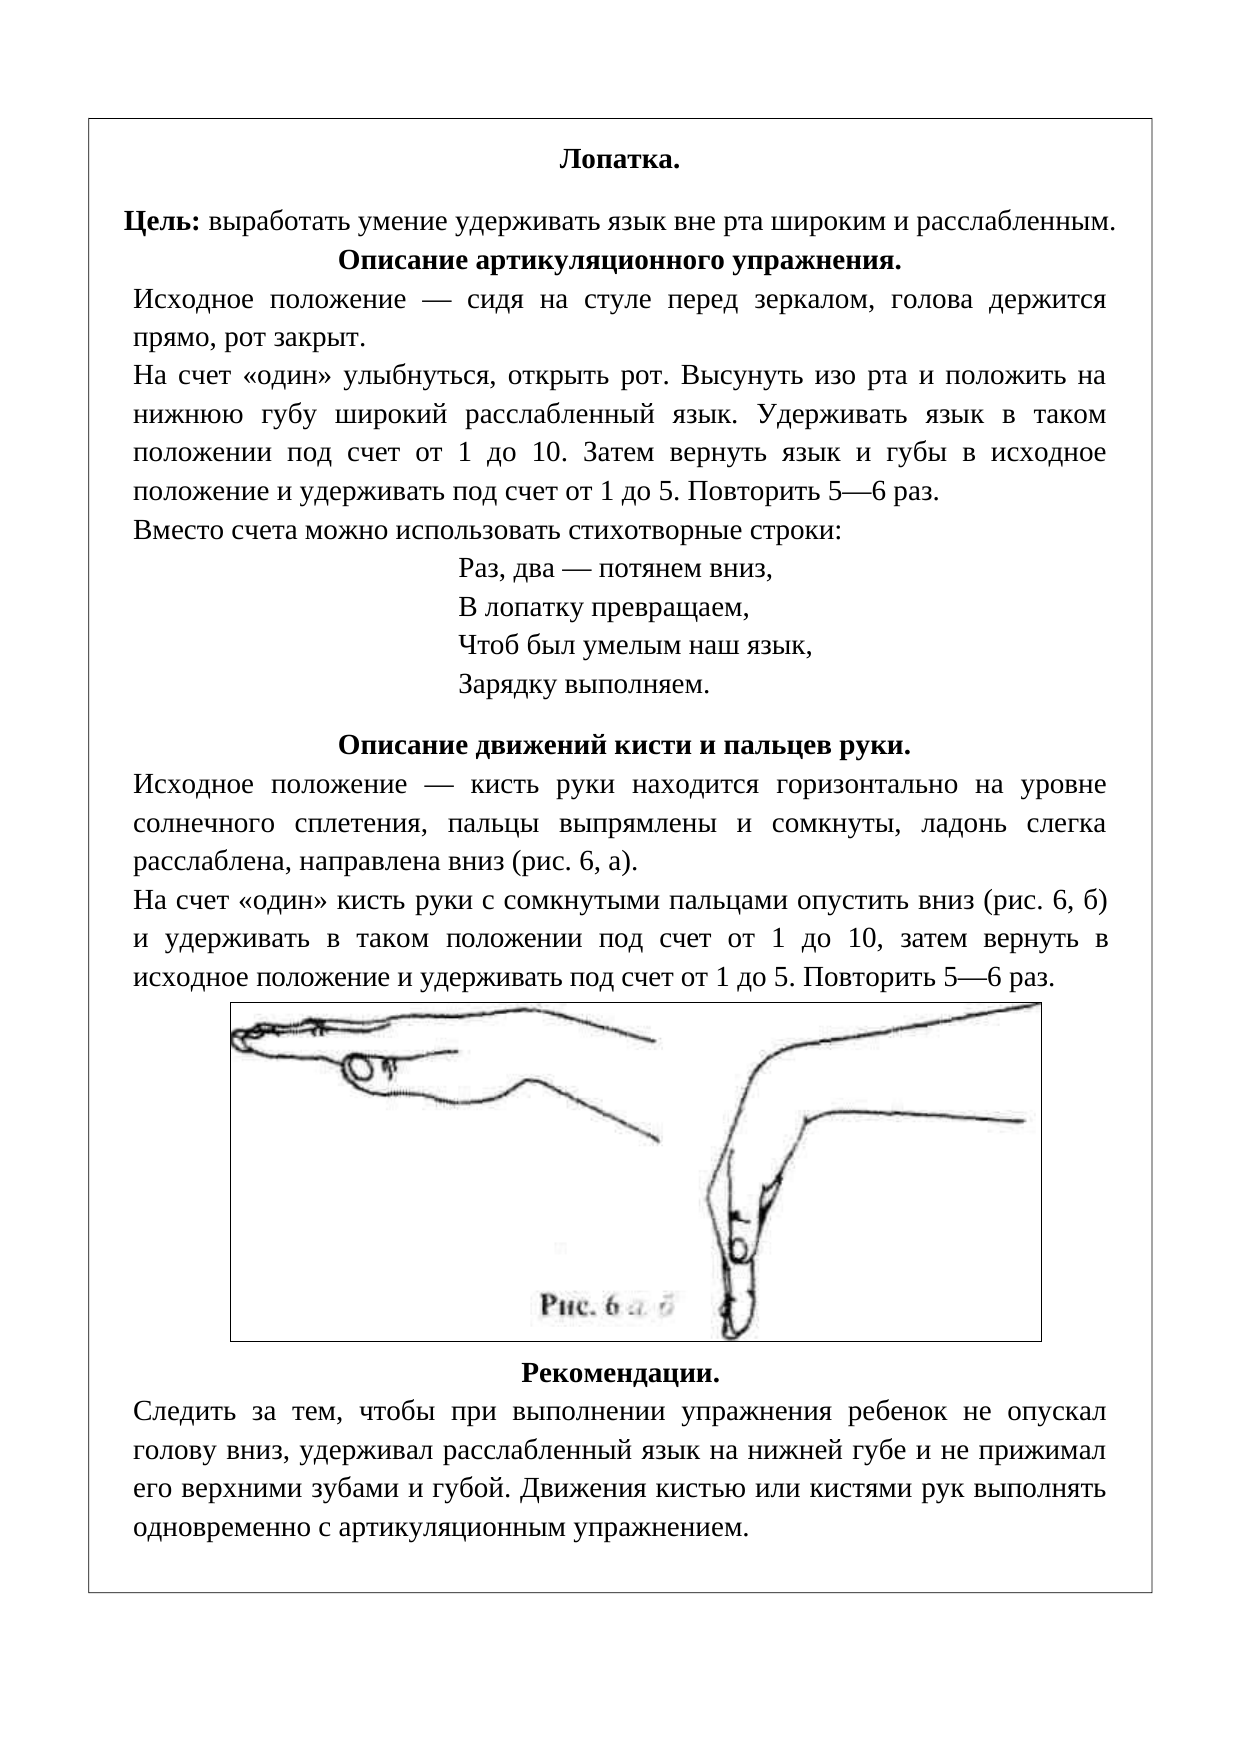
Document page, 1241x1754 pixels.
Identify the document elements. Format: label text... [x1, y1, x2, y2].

text Чтоб был умелым наш язык, Зарядку выполняем. [458, 627, 814, 699]
text Следить за тем, чтобы при выполнении упражнения ребенок не опускал голову вниз, удерживал расслабленный язык на нижней губе и не прижимал его верхними зубами и губой. Движения кистью или кистями рук выполнять одновременно с артикуляционным упражнением. [133, 1393, 1107, 1542]
subtitle Описание артикуляционного упражнения. [83, 242, 1157, 276]
text Раз, два — потянем вниз, В лопатку превращаем, [458, 550, 775, 622]
text Вместо счета можно использовать стихотворные строки: [133, 512, 1180, 546]
text На счет «один» кисть руки с сомкнутыми пальцами опустить вниз (рис. 6, б) и удерживать в таком положении под счет от 1 до 10, затем вернуть в исходное положение и удерживать под счет от 1 до 5. Повторить 5—6 раз. [133, 882, 1108, 993]
text Исходное положение — сидя на стуле перед зеркалом, голова держится прямо, рот закрыт. [133, 282, 1108, 353]
text На счет «один» улыбнуться, открыть рот. Высунуть изо рта и положить на нижнюю губу широкий расслабленный язык. Удерживать язык в таком положении под счет от 1 до 10. Затем вернуть язык и губы в исходное положение и удерживать под счет от 1 до 5. Повторить 5—6 раз. [133, 357, 1108, 507]
text Цель: выработать умение удерживать язык вне рта широким и расслабленным. [83, 203, 1157, 237]
subtitle Описание движений кисти и пальцев руки. [338, 727, 1180, 760]
picture [231, 1003, 1041, 1341]
subtitle Лопатка. [83, 142, 1157, 175]
text Исходное положение — кисть руки находится горизонтально на уровне солнечного сплетения, пальцы выпрямлены и сомкнуты, ладонь слегка расслаблена, направлена вниз (рис. 6, а). [133, 766, 1108, 877]
subtitle Рекомендации. [84, 1355, 1157, 1388]
